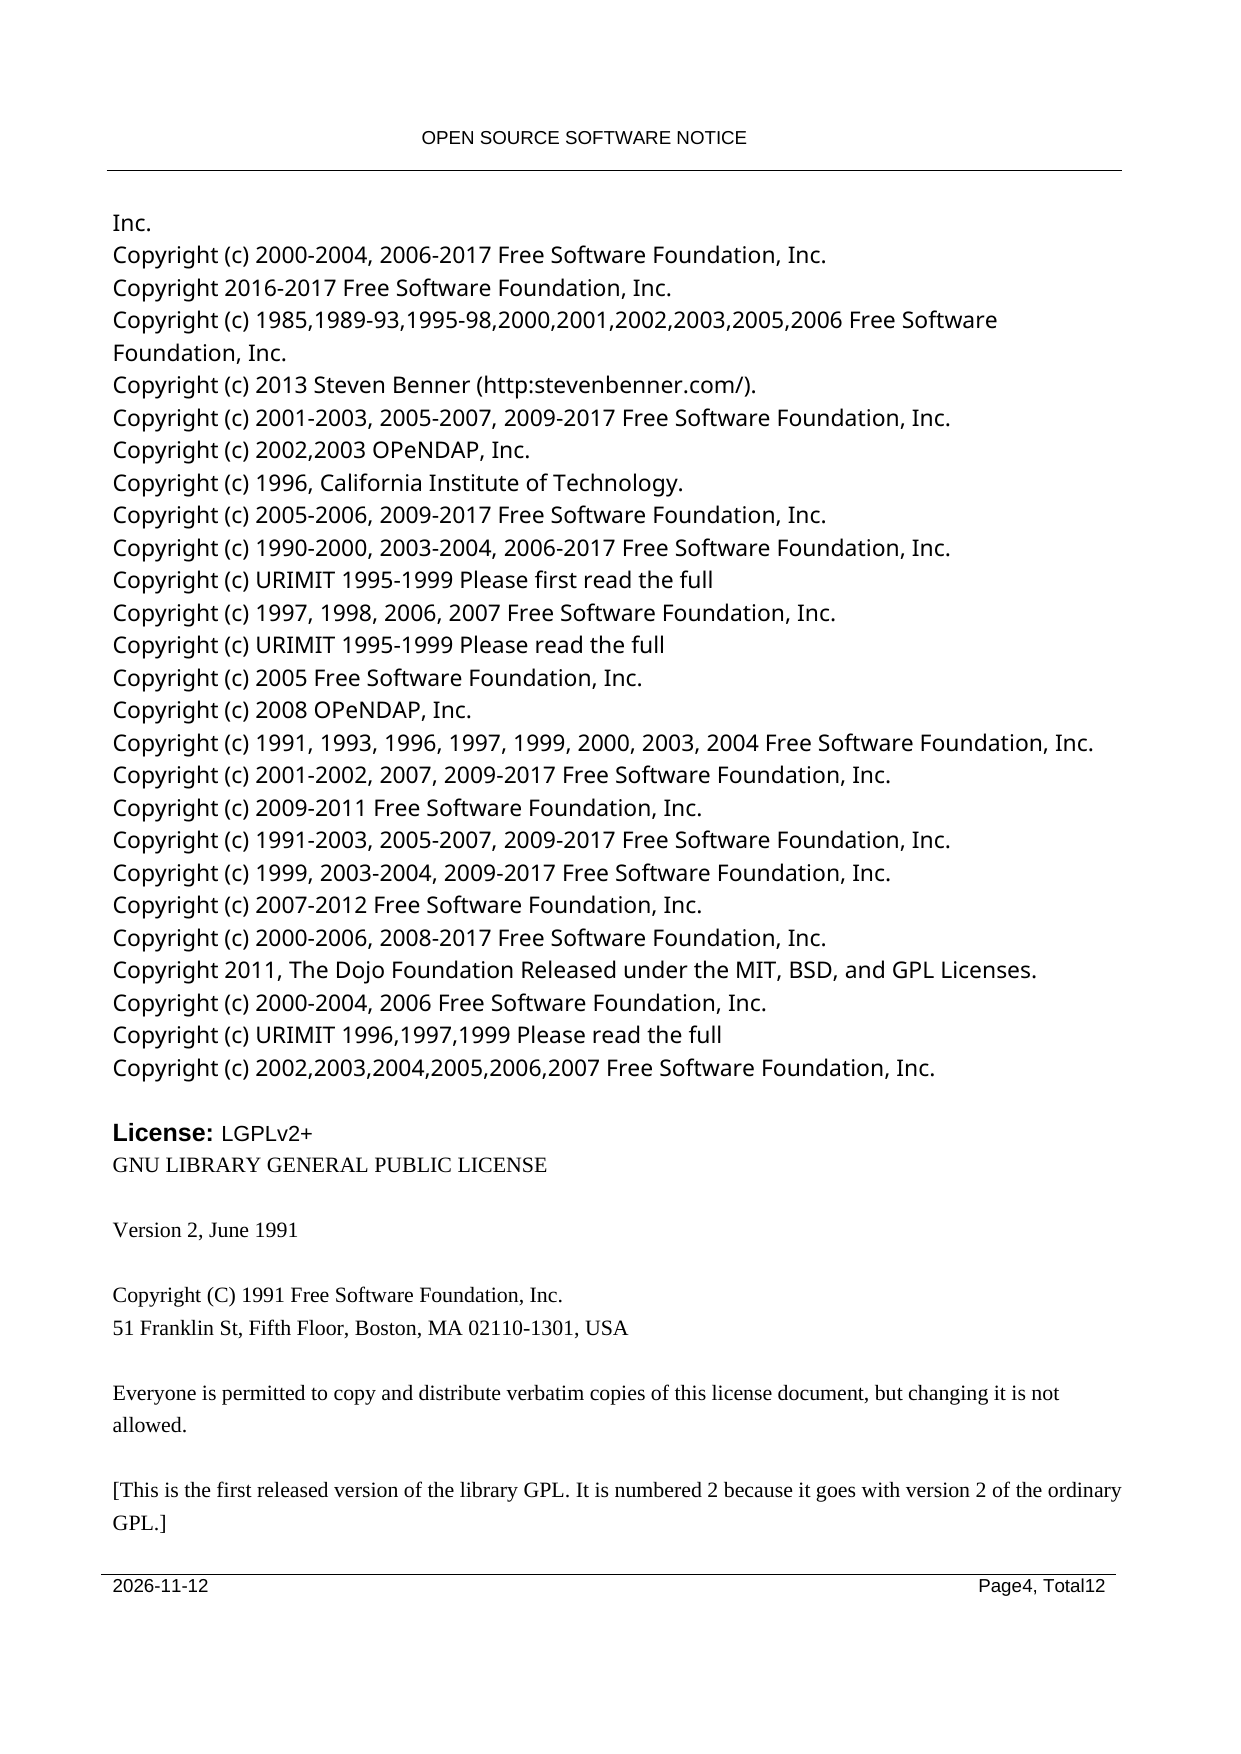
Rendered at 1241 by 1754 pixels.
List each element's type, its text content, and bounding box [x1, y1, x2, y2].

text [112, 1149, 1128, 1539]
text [112, 206, 1128, 1116]
text License: LGPLv2+ [112, 1116, 1128, 1149]
